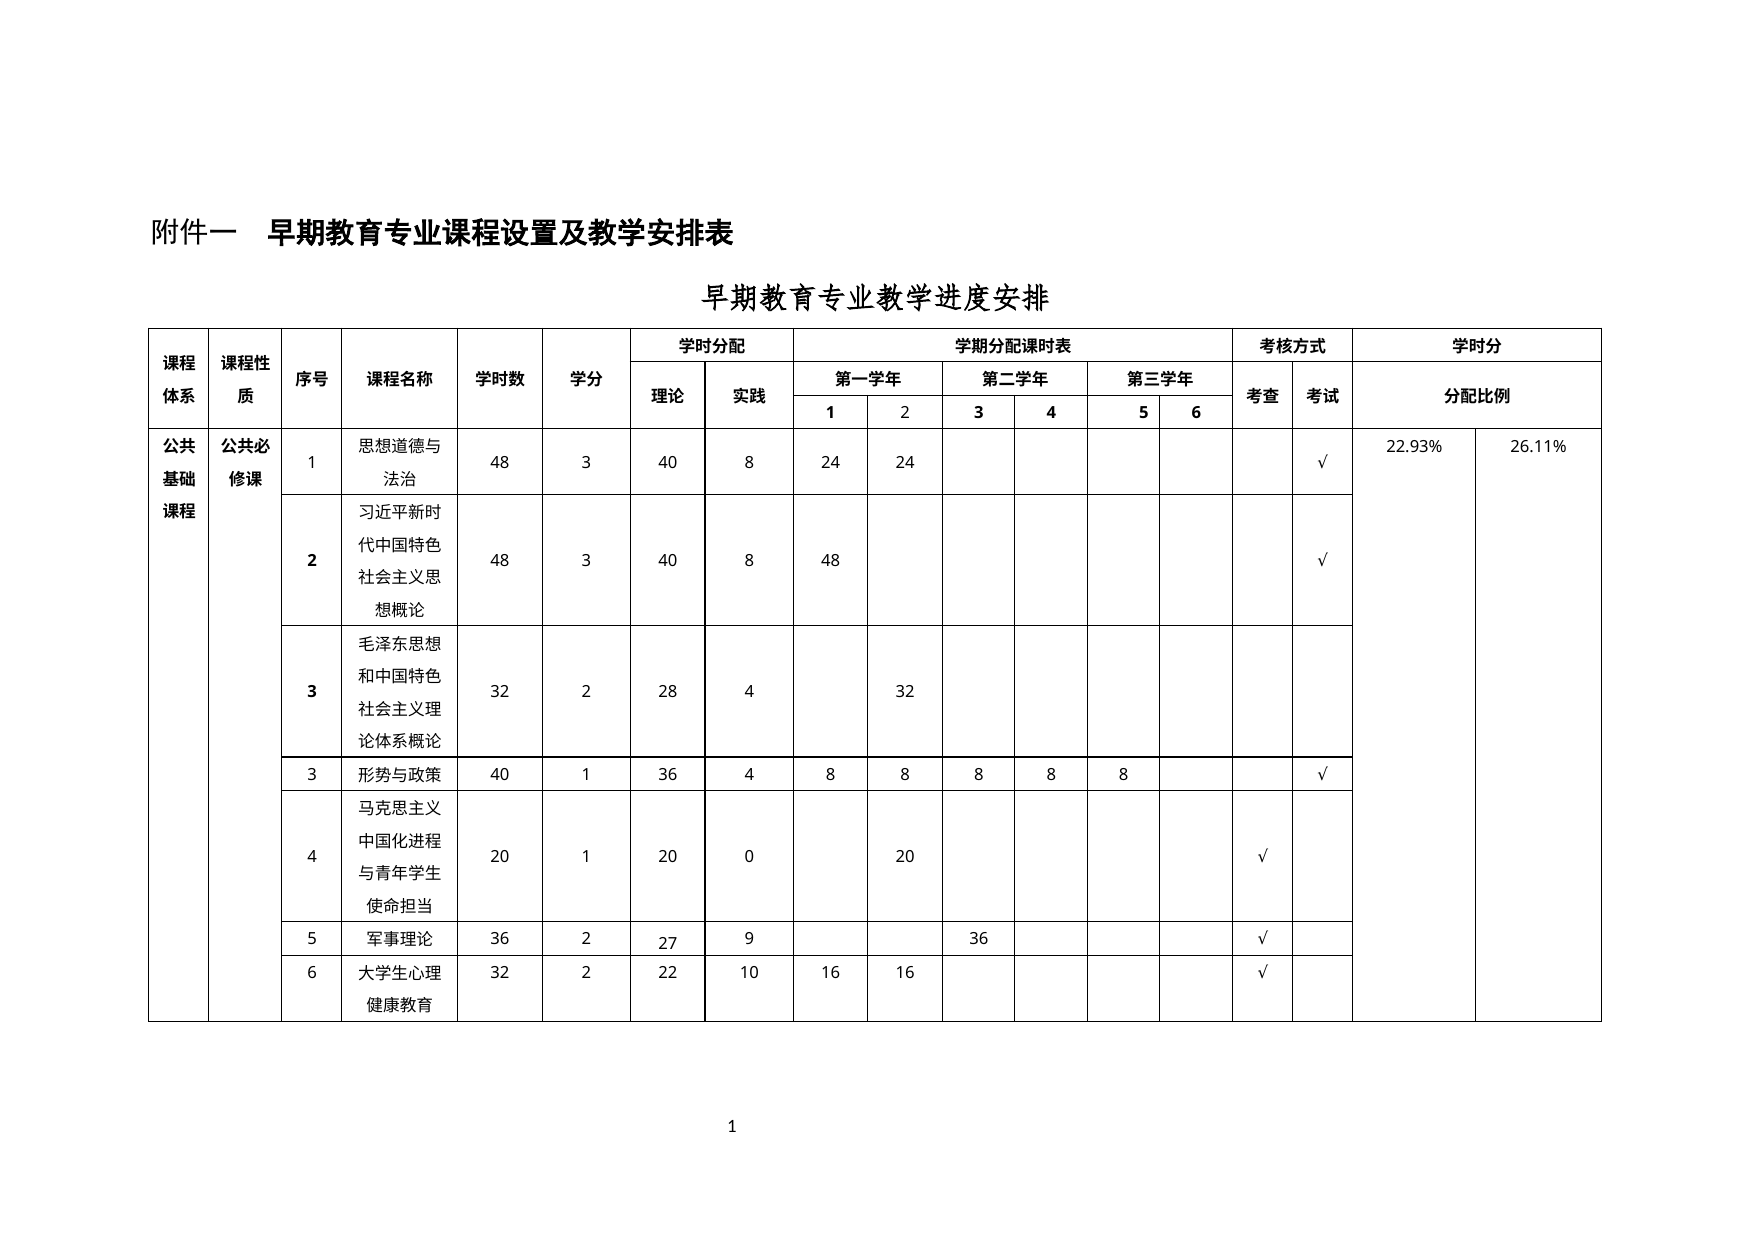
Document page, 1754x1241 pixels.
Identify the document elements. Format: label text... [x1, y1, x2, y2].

table_cell 课程体系 [149, 329, 208, 428]
table_cell 24 [868, 429, 942, 494]
table_cell [1015, 626, 1087, 756]
table_cell 1 [794, 396, 867, 428]
table_cell 26.11% [1476, 429, 1601, 1021]
table_cell 1 [282, 429, 341, 494]
table_cell 28 [631, 626, 704, 756]
table_cell [943, 495, 1014, 625]
table_cell 8 [1015, 758, 1087, 790]
table_cell 分配比例 [1353, 362, 1601, 428]
table_cell 学时数 [458, 329, 542, 428]
table_cell 8 [868, 758, 942, 790]
table_cell 第二学年 [943, 362, 1087, 395]
table_cell [1293, 956, 1352, 1021]
table_cell 20 [868, 791, 942, 921]
table_cell [1088, 791, 1159, 921]
table_cell √ [1233, 922, 1292, 954]
table_cell [943, 791, 1014, 921]
table_cell 学时分配 [631, 329, 793, 361]
table_cell 8 [706, 429, 793, 494]
table_cell 4 [1015, 396, 1087, 428]
table_cell 36 [458, 922, 542, 954]
table_cell 22.93% [1353, 429, 1475, 1021]
table_cell 40 [631, 495, 704, 625]
table_cell [1015, 791, 1087, 921]
table_cell √ [1233, 956, 1292, 1021]
table_cell 16 [794, 956, 867, 1021]
table_cell √ [1293, 495, 1352, 625]
table_cell 3 [543, 495, 630, 625]
table_cell 6 [282, 956, 341, 1021]
table_cell [1088, 429, 1159, 494]
table_cell [1160, 758, 1232, 790]
table_cell 48 [458, 495, 542, 625]
table_cell 课程性质 [209, 329, 281, 428]
table_cell [1160, 495, 1232, 625]
table_cell [794, 626, 867, 756]
table_cell 9 [706, 922, 793, 954]
table_cell [1088, 495, 1159, 625]
table_cell [1233, 758, 1292, 790]
table_cell 形势与政策 [342, 758, 457, 790]
table_cell 32 [458, 626, 542, 756]
table_cell 4 [706, 758, 793, 790]
table_cell 2 [868, 396, 942, 428]
table_cell [1160, 922, 1232, 954]
table_cell [1160, 626, 1232, 756]
table_cell 公共基础课程 [149, 429, 208, 1021]
table_cell 2 [282, 495, 341, 625]
table_cell 序号 [282, 329, 341, 428]
table_cell 20 [631, 791, 704, 921]
table_cell 20 [458, 791, 542, 921]
table_cell [1088, 626, 1159, 756]
table_cell 考核方式 [1233, 329, 1352, 361]
table_cell 48 [794, 495, 867, 625]
table_cell 0 [706, 791, 793, 921]
table_cell [1160, 429, 1232, 494]
table_cell 毛泽东思想和中国特色社会主义理论体系概论 [342, 626, 457, 756]
table_cell 考试 [1293, 362, 1352, 428]
table_cell 学期分配课时表 [794, 329, 1232, 361]
table_cell 8 [1088, 758, 1159, 790]
table_cell 24 [794, 429, 867, 494]
table_cell 48 [458, 429, 542, 494]
table_cell [943, 956, 1014, 1021]
table_cell [1015, 956, 1087, 1021]
table_cell [794, 791, 867, 921]
list 附件一 早期教育专业课程设置及教学安排表 [150, 198, 1604, 263]
table_cell 4 [282, 791, 341, 921]
table_cell [1293, 626, 1352, 756]
table_cell [1015, 495, 1087, 625]
table_cell 思想道德与法治 [342, 429, 457, 494]
table_cell 32 [458, 956, 542, 1021]
table_cell 2 [543, 922, 630, 954]
table_cell 8 [943, 758, 1014, 790]
table_cell 6 [1160, 396, 1232, 428]
table_cell 学分 [543, 329, 630, 428]
table_cell 32 [868, 626, 942, 756]
table_cell 16 [868, 956, 942, 1021]
table_cell [868, 495, 942, 625]
table_cell [1088, 922, 1159, 954]
table_cell 实践 [706, 362, 793, 428]
table_cell 2 [543, 956, 630, 1021]
table_cell 3 [282, 758, 341, 790]
table_cell 8 [706, 495, 793, 625]
table_cell 大学生心理健康教育 [342, 956, 457, 1021]
table_header 早期教育专业教学进度安排 [149, 263, 1601, 328]
table_cell 第一学年 [794, 362, 942, 395]
table_cell √ [1293, 758, 1352, 790]
table_cell 3 [282, 626, 341, 756]
table_cell 课程名称 [342, 329, 457, 428]
table_cell √ [1293, 429, 1352, 494]
table_cell 1 [543, 758, 630, 790]
table_cell [1088, 956, 1159, 1021]
table_cell 40 [458, 758, 542, 790]
table_cell 第三学年 [1088, 362, 1232, 395]
table_cell [1015, 922, 1087, 954]
table_cell 40 [631, 429, 704, 494]
table_cell 公共必修课 [209, 429, 281, 1021]
table_cell 8 [794, 758, 867, 790]
table_cell 马克思主义中国化进程与青年学生使命担当 [342, 791, 457, 921]
table_cell √ [1233, 791, 1292, 921]
table_cell 1 [543, 791, 630, 921]
table_cell 4 [706, 626, 793, 756]
table_cell [1233, 626, 1292, 756]
table_cell [943, 626, 1014, 756]
table_cell 36 [631, 758, 704, 790]
table_cell [1233, 495, 1292, 625]
table_cell 理论 [631, 362, 704, 428]
table_cell 5 [1088, 396, 1159, 428]
table_cell 10 [706, 956, 793, 1021]
table_cell 5 [282, 922, 341, 954]
table_cell 3 [543, 429, 630, 494]
table_cell 习近平新时代中国特色社会主义思想概论 [342, 495, 457, 625]
table_cell [1293, 791, 1352, 921]
table_cell 27 [631, 922, 704, 954]
table_cell [1160, 956, 1232, 1021]
table_cell 2 [543, 626, 630, 756]
table_cell 军事理论 [342, 922, 457, 954]
table_cell 学时分 [1353, 329, 1601, 361]
table_cell 3 [943, 396, 1014, 428]
table_cell 36 [943, 922, 1014, 954]
table_cell [1160, 791, 1232, 921]
table_cell [943, 429, 1014, 494]
table_cell 考查 [1233, 362, 1292, 428]
table_cell [794, 922, 867, 954]
table_cell [1015, 429, 1087, 494]
table_cell 22 [631, 956, 704, 1021]
table_cell [1233, 429, 1292, 494]
table_cell [1293, 922, 1352, 954]
table_cell [868, 922, 942, 954]
